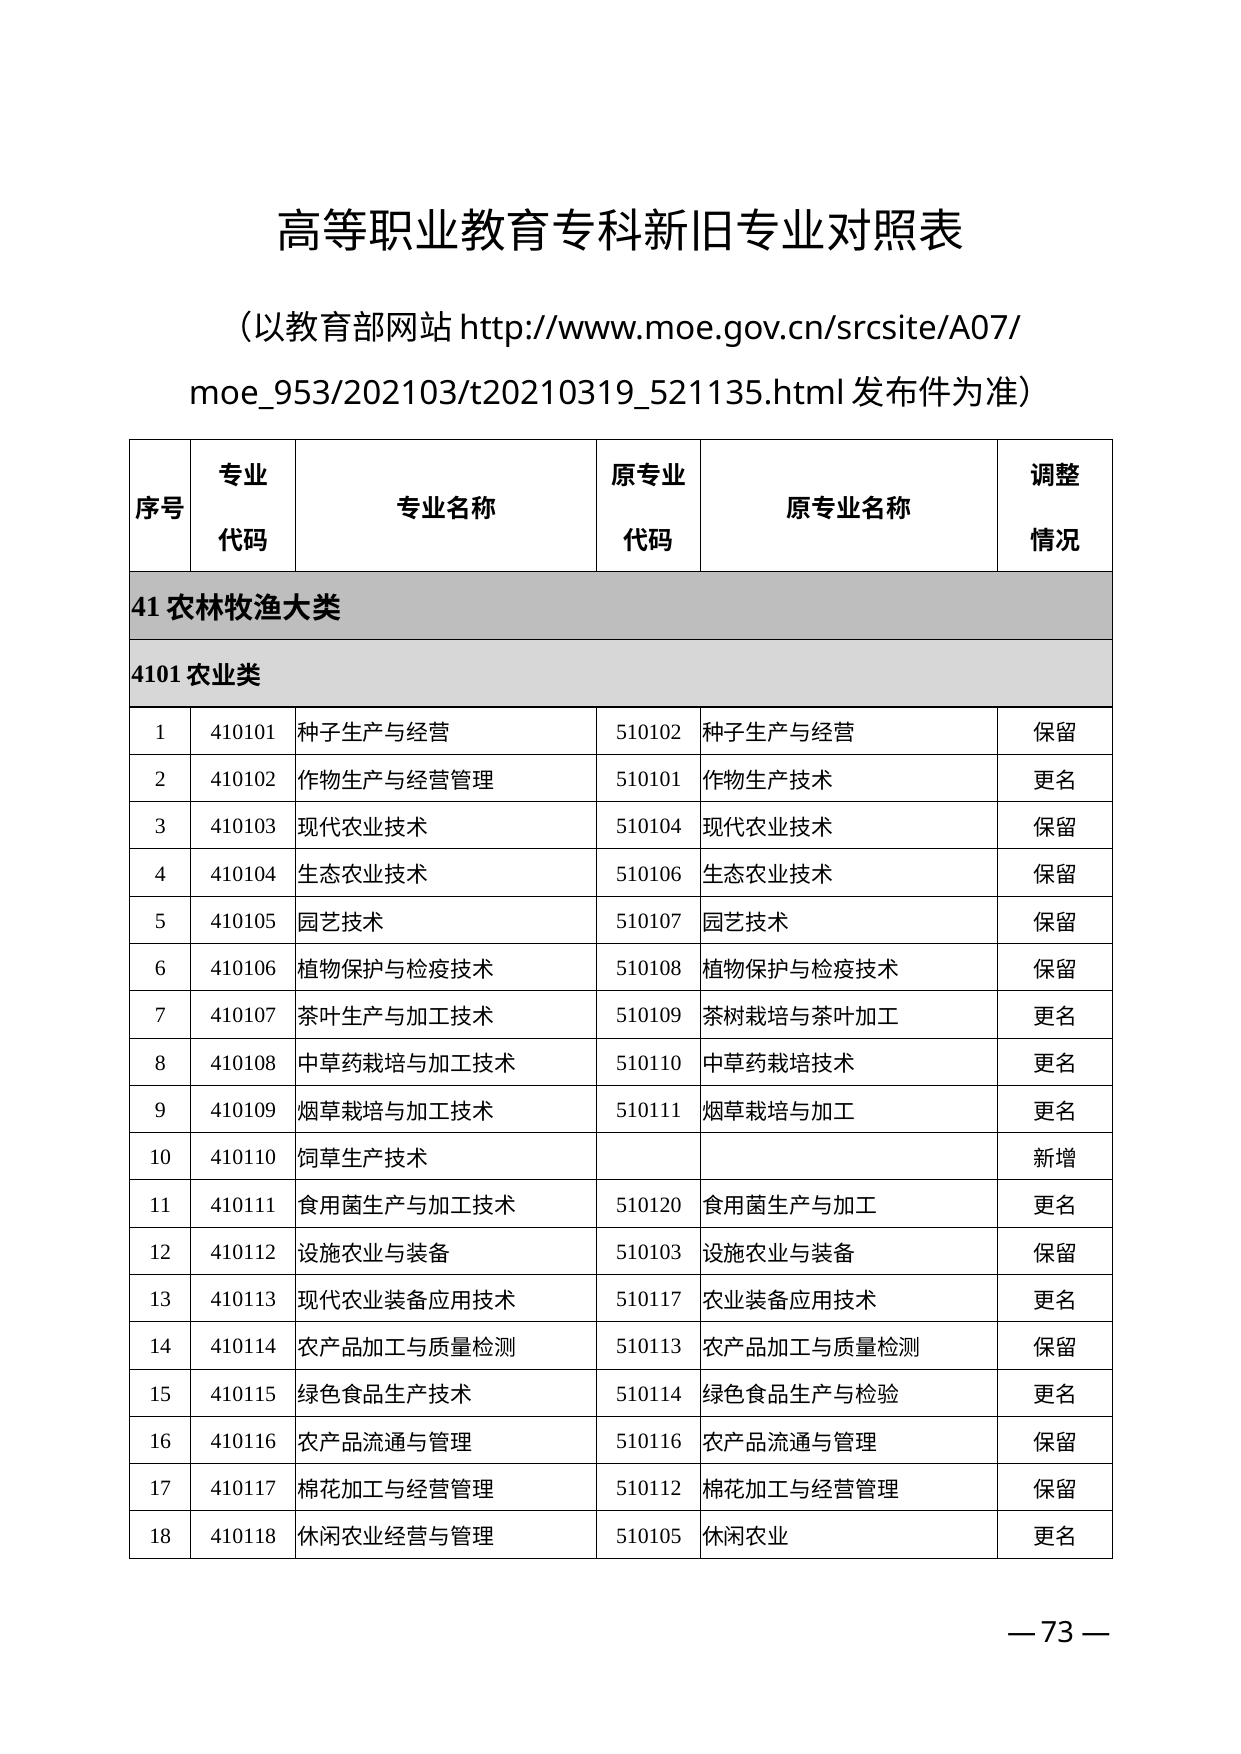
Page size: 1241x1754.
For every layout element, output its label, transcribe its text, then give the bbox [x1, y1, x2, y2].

table_cell 更名 [998, 1086, 1112, 1132]
table_cell 410103 [191, 802, 295, 848]
table_cell 茶叶生产与加工技术 [296, 991, 596, 1037]
table_cell 410108 [191, 1039, 295, 1085]
table_cell 4 [130, 849, 190, 896]
table_cell 410113 [191, 1275, 295, 1321]
table_cell 4101农业类 [130, 640, 1112, 706]
table_cell 2 [130, 755, 190, 801]
table_cell [597, 1133, 700, 1179]
table_cell 510117 [597, 1275, 700, 1321]
table_cell 5 [130, 897, 190, 943]
table_cell 18 [130, 1511, 190, 1558]
table_cell 绿色食品生产技术 [296, 1370, 596, 1416]
table_cell 410104 [191, 849, 295, 896]
table_cell 保留 [998, 897, 1112, 943]
table_cell 14 [130, 1322, 190, 1368]
table_cell 410112 [191, 1228, 295, 1274]
table_cell 设施农业与装备 [296, 1228, 596, 1274]
table_cell 410105 [191, 897, 295, 943]
table_cell 更名 [998, 1370, 1112, 1416]
table_cell 17 [130, 1464, 190, 1510]
table_cell 作物生产与经营管理 [296, 755, 596, 801]
table_cell 更名 [998, 1275, 1112, 1321]
table_cell 510105 [597, 1511, 700, 1558]
table_cell 410118 [191, 1511, 295, 1558]
table_header 调整 情况 [998, 440, 1112, 571]
table_header 专业名称 [296, 440, 596, 571]
table_cell 8 [130, 1039, 190, 1085]
table_cell 生态农业技术 [701, 849, 997, 896]
table_cell 保留 [998, 944, 1112, 990]
table_cell 410114 [191, 1322, 295, 1368]
table_cell 种子生产与经营 [701, 708, 997, 754]
table_cell 保留 [998, 708, 1112, 754]
table_cell 510114 [597, 1370, 700, 1416]
table_cell 410106 [191, 944, 295, 990]
table_cell 510111 [597, 1086, 700, 1132]
table_cell 510112 [597, 1464, 700, 1510]
table_cell 更名 [998, 1039, 1112, 1085]
table_cell 设施农业与装备 [701, 1228, 997, 1274]
table_cell 作物生产技术 [701, 755, 997, 801]
table_cell 510107 [597, 897, 700, 943]
table_cell 农产品流通与管理 [296, 1417, 596, 1463]
table_cell 绿色食品生产与检验 [701, 1370, 997, 1416]
table_cell 休闲农业经营与管理 [296, 1511, 596, 1558]
table_cell 更名 [998, 991, 1112, 1037]
table_cell 510120 [597, 1180, 700, 1227]
table_cell 棉花加工与经营管理 [701, 1464, 997, 1510]
table_cell 食用菌生产与加工技术 [296, 1180, 596, 1227]
table_cell 中草药栽培技术 [701, 1039, 997, 1085]
table_cell 现代农业技术 [701, 802, 997, 848]
table_cell 保留 [998, 1417, 1112, 1463]
table_cell 9 [130, 1086, 190, 1132]
table_cell 410115 [191, 1370, 295, 1416]
table_cell 农产品流通与管理 [701, 1417, 997, 1463]
table_cell 食用菌生产与加工 [701, 1180, 997, 1227]
table_header 序号 [130, 440, 190, 571]
table_cell 园艺技术 [296, 897, 596, 943]
table_cell 农产品加工与质量检测 [701, 1322, 997, 1368]
table_cell 15 [130, 1370, 190, 1416]
table_cell 新增 [998, 1133, 1112, 1179]
table_cell 植物保护与检疫技术 [701, 944, 997, 990]
table_cell 510101 [597, 755, 700, 801]
text 高等职业教育专科新旧专业对照表 [130, 178, 1110, 276]
table_cell [701, 1133, 997, 1179]
table_cell 休闲农业 [701, 1511, 997, 1558]
table_cell 410117 [191, 1464, 295, 1510]
table_cell 保留 [998, 1464, 1112, 1510]
table_cell 410116 [191, 1417, 295, 1463]
table_cell 保留 [998, 1322, 1112, 1368]
table_cell 茶树栽培与茶叶加工 [701, 991, 997, 1037]
table_cell 410107 [191, 991, 295, 1037]
table_cell 510109 [597, 991, 700, 1037]
table_cell 410102 [191, 755, 295, 801]
table_cell 保留 [998, 849, 1112, 896]
table_cell 7 [130, 991, 190, 1037]
table_cell 中草药栽培与加工技术 [296, 1039, 596, 1085]
table_cell 种子生产与经营 [296, 708, 596, 754]
table_cell 510103 [597, 1228, 700, 1274]
table_cell 园艺技术 [701, 897, 997, 943]
table_cell 3 [130, 802, 190, 848]
table_cell 农产品加工与质量检测 [296, 1322, 596, 1368]
table_cell 现代农业装备应用技术 [296, 1275, 596, 1321]
table_cell 510102 [597, 708, 700, 754]
table_cell 510110 [597, 1039, 700, 1085]
table_cell 510104 [597, 802, 700, 848]
table_cell 510113 [597, 1322, 700, 1368]
table_header 原专业名称 [701, 440, 997, 571]
table_cell 更名 [998, 755, 1112, 801]
table_cell 10 [130, 1133, 190, 1179]
table_cell 510106 [597, 849, 700, 896]
table_cell 410111 [191, 1180, 295, 1227]
table_cell 保留 [998, 1228, 1112, 1274]
table_cell 16 [130, 1417, 190, 1463]
table_cell 植物保护与检疫技术 [296, 944, 596, 990]
table_cell 12 [130, 1228, 190, 1274]
table_cell 11 [130, 1180, 190, 1227]
table_cell 烟草栽培与加工 [701, 1086, 997, 1132]
table_cell 510108 [597, 944, 700, 990]
table_cell 1 [130, 708, 190, 754]
table_cell 410101 [191, 708, 295, 754]
table_cell 生态农业技术 [296, 849, 596, 896]
table_cell 烟草栽培与加工技术 [296, 1086, 596, 1132]
table_cell 410109 [191, 1086, 295, 1132]
table_cell 更名 [998, 1180, 1112, 1227]
table_cell 农业装备应用技术 [701, 1275, 997, 1321]
table_cell 6 [130, 944, 190, 990]
table_header 专业 代码 [191, 440, 295, 571]
table_cell 饲草生产技术 [296, 1133, 596, 1179]
text （以教育部网站http://www.moe.gov.cn/srcsite/A07/moe_953/202103/t20210319_521135.html发布件为准） [130, 292, 1110, 422]
table_cell 保留 [998, 802, 1112, 848]
table_cell 13 [130, 1275, 190, 1321]
table_cell 更名 [998, 1511, 1112, 1558]
table_cell 41农林牧渔大类 [130, 572, 1112, 639]
table_cell 410110 [191, 1133, 295, 1179]
table_header 原专业 代码 [597, 440, 700, 571]
table_cell 现代农业技术 [296, 802, 596, 848]
table_cell 棉花加工与经营管理 [296, 1464, 596, 1510]
table_cell 510116 [597, 1417, 700, 1463]
